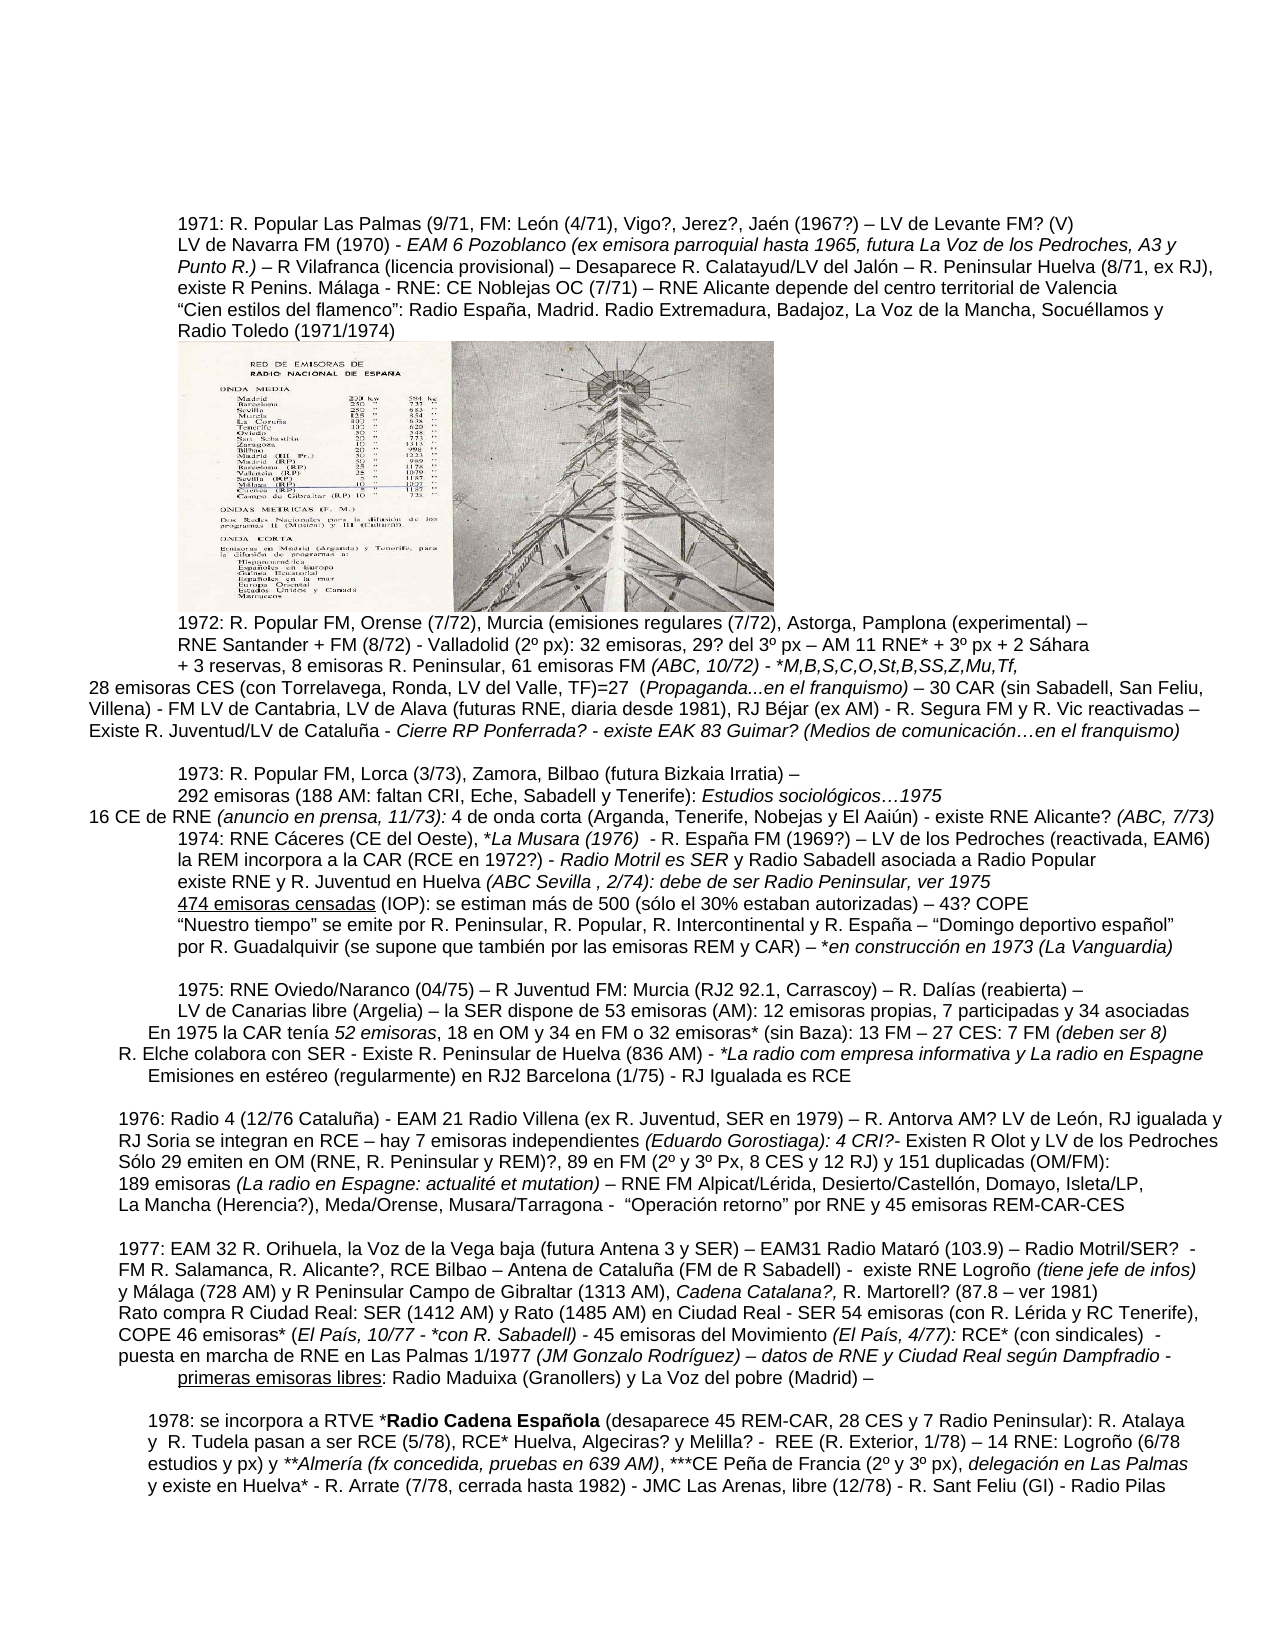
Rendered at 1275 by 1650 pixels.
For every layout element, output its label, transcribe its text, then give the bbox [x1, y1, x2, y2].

text 1977: EAM 32 R. Orihuela, la Voz de la Vega baja (futura Antena 3 y SER) – EAM31 Radio Mataró (103.9) – Radio Motril/SER? - FM R. Salamanca, R. Alicante?, RCE Bilbao – Antena de Cataluña (FM de R Sabadell) - existe RNE Logroño (tiene jefe de infos) y Málaga (728 AM) y R Peninsular Campo de Gibraltar (1313 AM), Cadena Catalana?, R. Martorell? (87.8 – ver 1981) [118, 1237, 1198, 1302]
text 1972: R. Popular FM, Orense (7/72), Murcia (emisiones regulares (7/72), Astorga, Pamplona (experimental) – [177, 612, 1216, 633]
text 1975: RNE Oviedo/Naranco (04/75) – R Juventud FM: Murcia (RJ2 92.1, Carrascoy) – R. Dalías (reabierta) – [177, 978, 1152, 1000]
text R. Elche colabora con SER - Existe R. Peninsular de Huelva (836 AM) - *La radio com empresa informativa y La radio en Espagne [118, 1043, 1216, 1065]
text RNE Santander + FM (8/72) - Valladolid (2º px): 32 emisoras, 29? del 3º px – AM 11 RNE* + 3º px + 2 Sáhara [177, 633, 1198, 655]
text + 3 reservas, 8 emisoras R. Peninsular, 61 emisoras FM (ABC, 10/72) - *M,B,S,C,O,St,B,SS,Z,Mu,Tf, [177, 655, 1198, 677]
picture [177, 341, 774, 612]
text Sólo 29 emiten en OM (RNE, R. Peninsular y REM)?, 89 en FM (2º y 3º Px, 8 CES y 12 RJ) y 151 duplicadas (OM/FM): [118, 1151, 1157, 1173]
text 1973: R. Popular FM, Lorca (3/73), Zamora, Bilbao (futura Bizkaia Irratia) – [177, 763, 1186, 784]
text “Cien estilos del flamenco”: Radio España, Madrid. Radio Extremadura, Badajoz, La Voz de la Mancha, Socuéllamos y Radio Toledo (1971/1974) [177, 298, 1216, 342]
text primeras emisoras libres: Radio Maduixa (Granollers) y La Voz del pobre (Madrid) – [177, 1367, 1186, 1388]
text 292 emisoras (188 AM: faltan CRI, Eche, Sabadell y Tenerife): Estudios sociológicos…1975 [177, 784, 1186, 806]
text En 1975 la CAR tenía 52 emisoras, 18 en OM y 34 en FM o 32 emisoras* (sin Baza): 13 FM – 27 CES: 7 FM (deben ser 8) [148, 1022, 1186, 1043]
text 189 emisoras (La radio en Espagne: actualité et mutation) – RNE FM Alpicat/Lérida, Desierto/Castellón, Domayo, Isleta/LP, La Mancha (Herencia?), Meda/Orense, Musara/Tarragona - “Operación retorno” por RNE y 45 emisoras REM-CAR-CES [118, 1173, 1157, 1216]
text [148, 1410, 1196, 1496]
text LV de Canarias libre (Argelia) – la SER dispone de 53 emisoras (AM): 12 emisoras propias, 7 participadas y 34 asociadas [177, 1000, 1198, 1022]
text “Nuestro tiempo” se emite por R. Peninsular, R. Popular, R. Intercontinental y R. España – “Domingo deportivo español” por R. Guadalquivir (se supone que también por las emisoras REM y CAR) – *en construcción en 1973 (La Vanguardia) [177, 914, 1198, 957]
text existe RNE y R. Juventud en Huelva (ABC Sevilla , 2/74): debe de ser Radio Peninsular, ver 1975 [177, 871, 1157, 892]
text 1976: Radio 4 (12/76 Cataluña) - EAM 21 Radio Villena (ex R. Juventud, SER en 1979) – R. Antorva AM? LV de León, RJ igualada y RJ Soria se integran en RCE – hay 7 emisoras independientes (Eduardo Gorostiaga): 4 CRI?- Existen R Olot y LV de los Pedroches [118, 1108, 1226, 1151]
text 474 emisoras censadas (IOP): se estiman más de 500 (sólo el 30% estaban autorizadas) – 43? COPE [177, 892, 1157, 914]
text incorpora a (RCE en 1972?) - Radio Motril es SER y Radio Sabadell asociada a Radio Popular [177, 849, 1157, 871]
text 1971: R. Popular Las Palmas (9/71, FM: León (4/71), Vigo?, Jerez?, Jaén (1967?) – LV de Levante FM? (V) [177, 212, 1157, 234]
text Emisiones en estéreo (regularmente) en RJ2 Barcelona (1/75) - RJ Igualada es RCE [148, 1065, 1186, 1086]
text 28 emisoras CES (con Torrelavega, Ronda, LV del Valle, TF)=27 (Propaganda...en el franquismo) – 30 CAR (sin Sabadell, San Feliu, Villena) - FM LV de Cantabria, LV de Alava (futuras RNE, diaria desde 1981), RJ Béjar (ex AM) - R. Segura FM y R. Vic reactivadas – Existe R. Juventud/LV de Cataluña - Cierre RP Ponferrada? - existe EAK 83 Guimar? (Medios de comunicación…en el franquismo) [88, 677, 1226, 741]
text 16 CE de RNE (anuncio en prensa, 11/73): 4 de onda corta (Arganda, Tenerife, Nobejas y El Aaiún) - existe RNE Alicante? (ABC, 7/73) [88, 806, 1216, 828]
text Rato compra R Ciudad Real: SER (1412 AM) y Rato (1485 AM) en Ciudad Real - SER 54 emisoras (con R. Lérida y RC Tenerife), COPE 46 emisoras* (El País, 10/77 - *con R. Sabadell) - 45 emisoras del Movimiento (El País, 4/77): RCE* (con sindicales) - puesta en marcha de RNE en Las Palmas 1/1977 (JM Gonzalo Rodríguez) – datos de RNE y Ciudad Real según Dampfradio - [118, 1302, 1216, 1367]
text 1974: RNE Cáceres (CE del Oeste), *La Musara (1976) - R. España FM (1969?) – LV de los Pedroches (reactivada, EAM6) [177, 828, 1216, 849]
text LV de Navarra FM (1970) - EAM 6 Pozoblanco (ex emisora parroquial hasta 1965, futura La Voz de los Pedroches, A3 y Punto R.) – R Vilafranca (licencia provisional) – Desaparece R. Calatayud/LV del Jalón – R. Peninsular Huelva (8/71, ex RJ), existe R Penins. Málaga - RNE: CE Noblejas OC (7/71) – RNE Alicante depende del centro territorial de Valencia [177, 234, 1216, 298]
